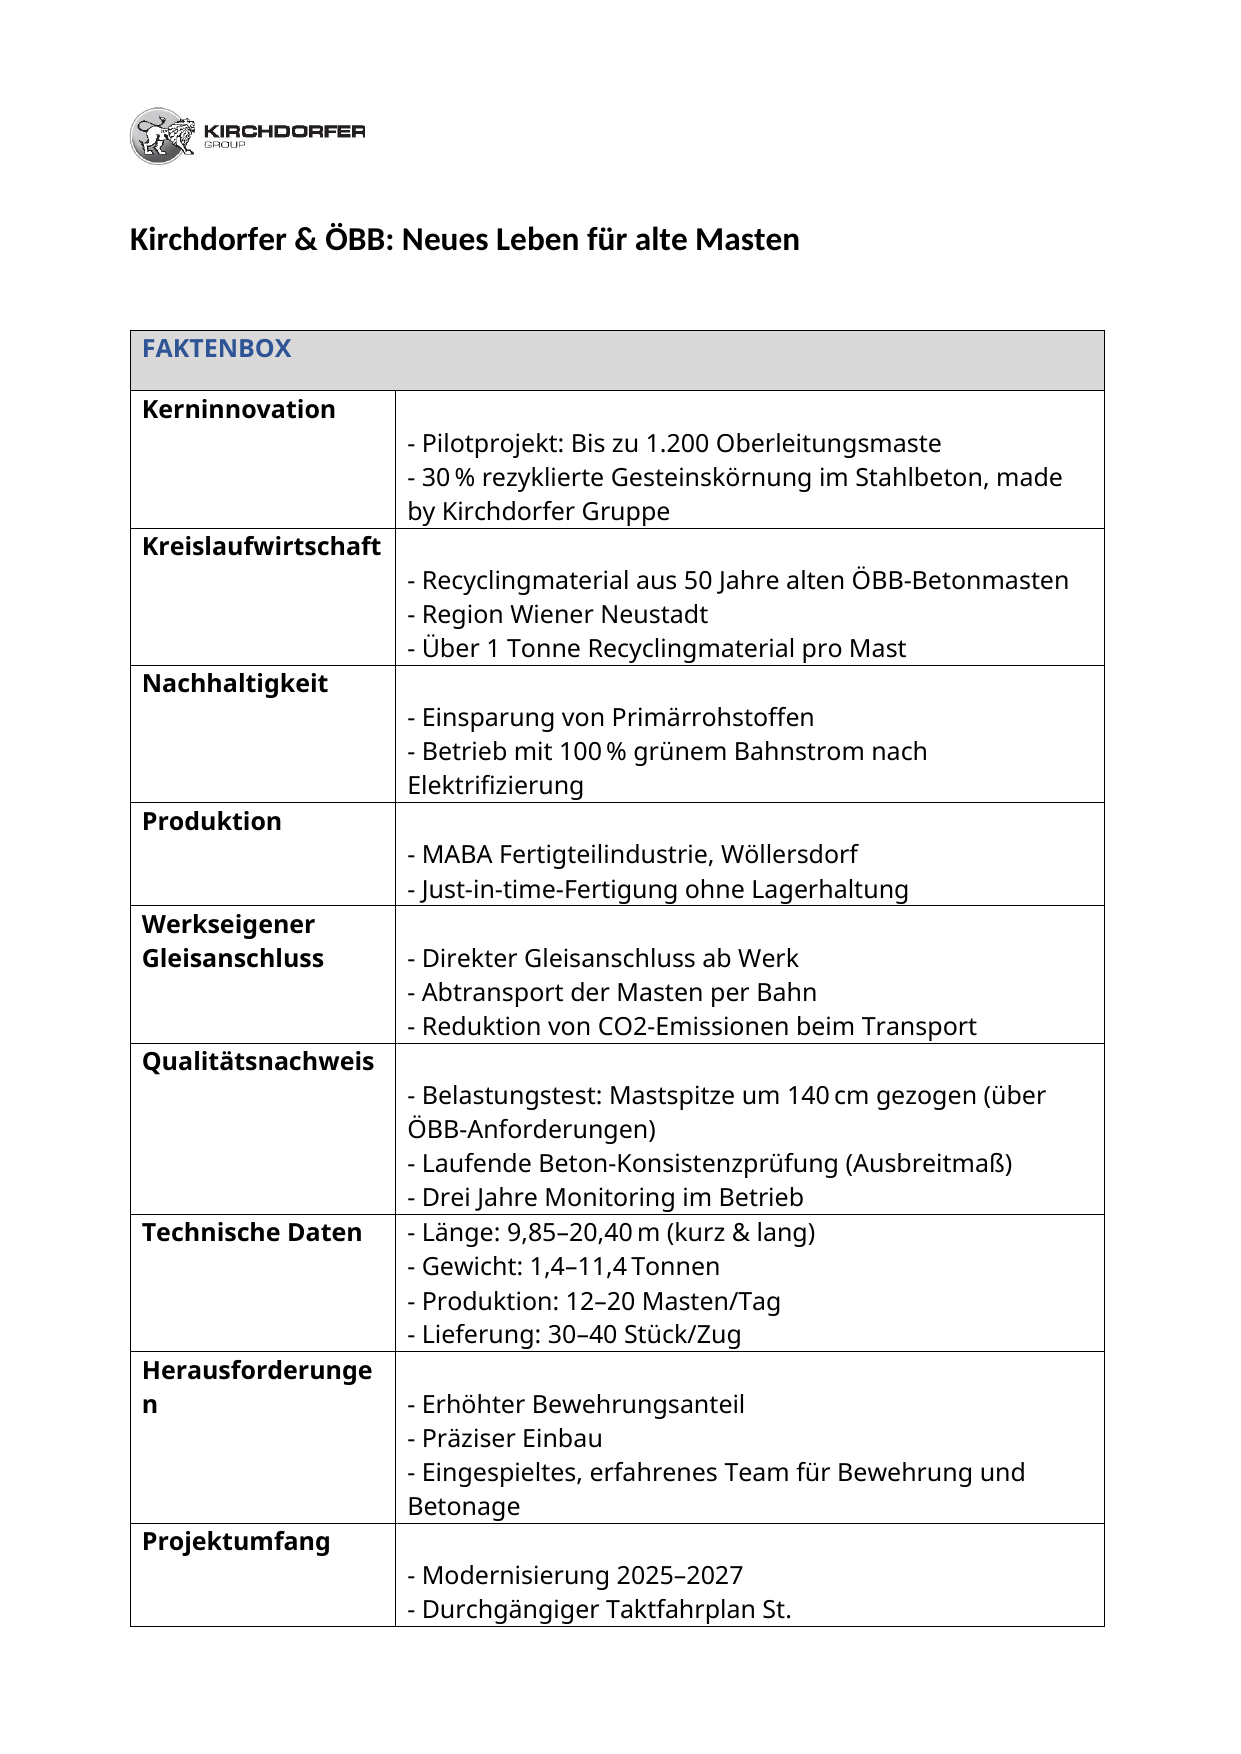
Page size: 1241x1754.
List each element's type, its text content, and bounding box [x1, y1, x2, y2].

text Kirchdorfer & ÖBB: Neues Leben für alte Masten [130, 218, 1134, 258]
table_cell - Direkter Gleisanschluss ab Werk - Abtransport der Masten per Bahn - Reduktion von CO2-Emissionen beim Transport [396, 906, 1104, 1043]
table_cell Produktion [131, 803, 395, 905]
table_cell - Belastungstest: Mastspitze um 140 cm gezogen (über ÖBB-Anforderungen) - Laufende Beton-Konsistenzprüfung (Ausbreitmaß) - Drei Jahre Monitoring im Betrieb [396, 1044, 1104, 1214]
table_cell - Recyclingmaterial aus 50 Jahre alten ÖBB-Betonmasten - Region Wiener Neustadt - Über 1 Tonne Recyclingmaterial pro Mast [396, 529, 1104, 665]
table_cell Kerninnovation [131, 391, 395, 527]
table_header FAKTENBOX [131, 331, 1104, 390]
table_cell Nachhaltigkeit [131, 666, 395, 802]
table_cell Qualitätsnachweis [131, 1044, 395, 1214]
table_cell Projektumfang [131, 1524, 395, 1626]
table_cell - Einsparung von Primärrohstoffen - Betrieb mit 100 % grünem Bahnstrom nach Elektrifizierung [396, 666, 1104, 802]
table_cell - Erhöhter Bewehrungsanteil - Präziser Einbau - Eingespieltes, erfahrenes Team für Bewehrung und Betonage [396, 1352, 1104, 1523]
table_cell - MABA Fertigteilindustrie, Wöllersdorf - Just-in-time-Fertigung ohne Lagerhaltung [396, 803, 1104, 905]
picture [129, 107, 365, 165]
table_cell - Pilotprojekt: Bis zu 1.200 Oberleitungsmaste - 30 % rezyklierte Gesteinskörnung im Stahlbeton, made by Kirchdorfer Gruppe [396, 391, 1104, 527]
table_cell Herausforderungen [131, 1352, 395, 1523]
table_cell Technische Daten [131, 1215, 395, 1351]
table_cell Kreislaufwirtschaft [131, 529, 395, 665]
table_cell - Länge: 9,85–20,40 m (kurz & lang) - Gewicht: 1,4–11,4 Tonnen - Produktion: 12–20 Masten/Tag - Lieferung: 30–40 Stück/Zug [396, 1215, 1104, 1351]
table_cell Werkseigener Gleisanschluss [131, 906, 395, 1043]
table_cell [396, 1524, 1104, 1626]
